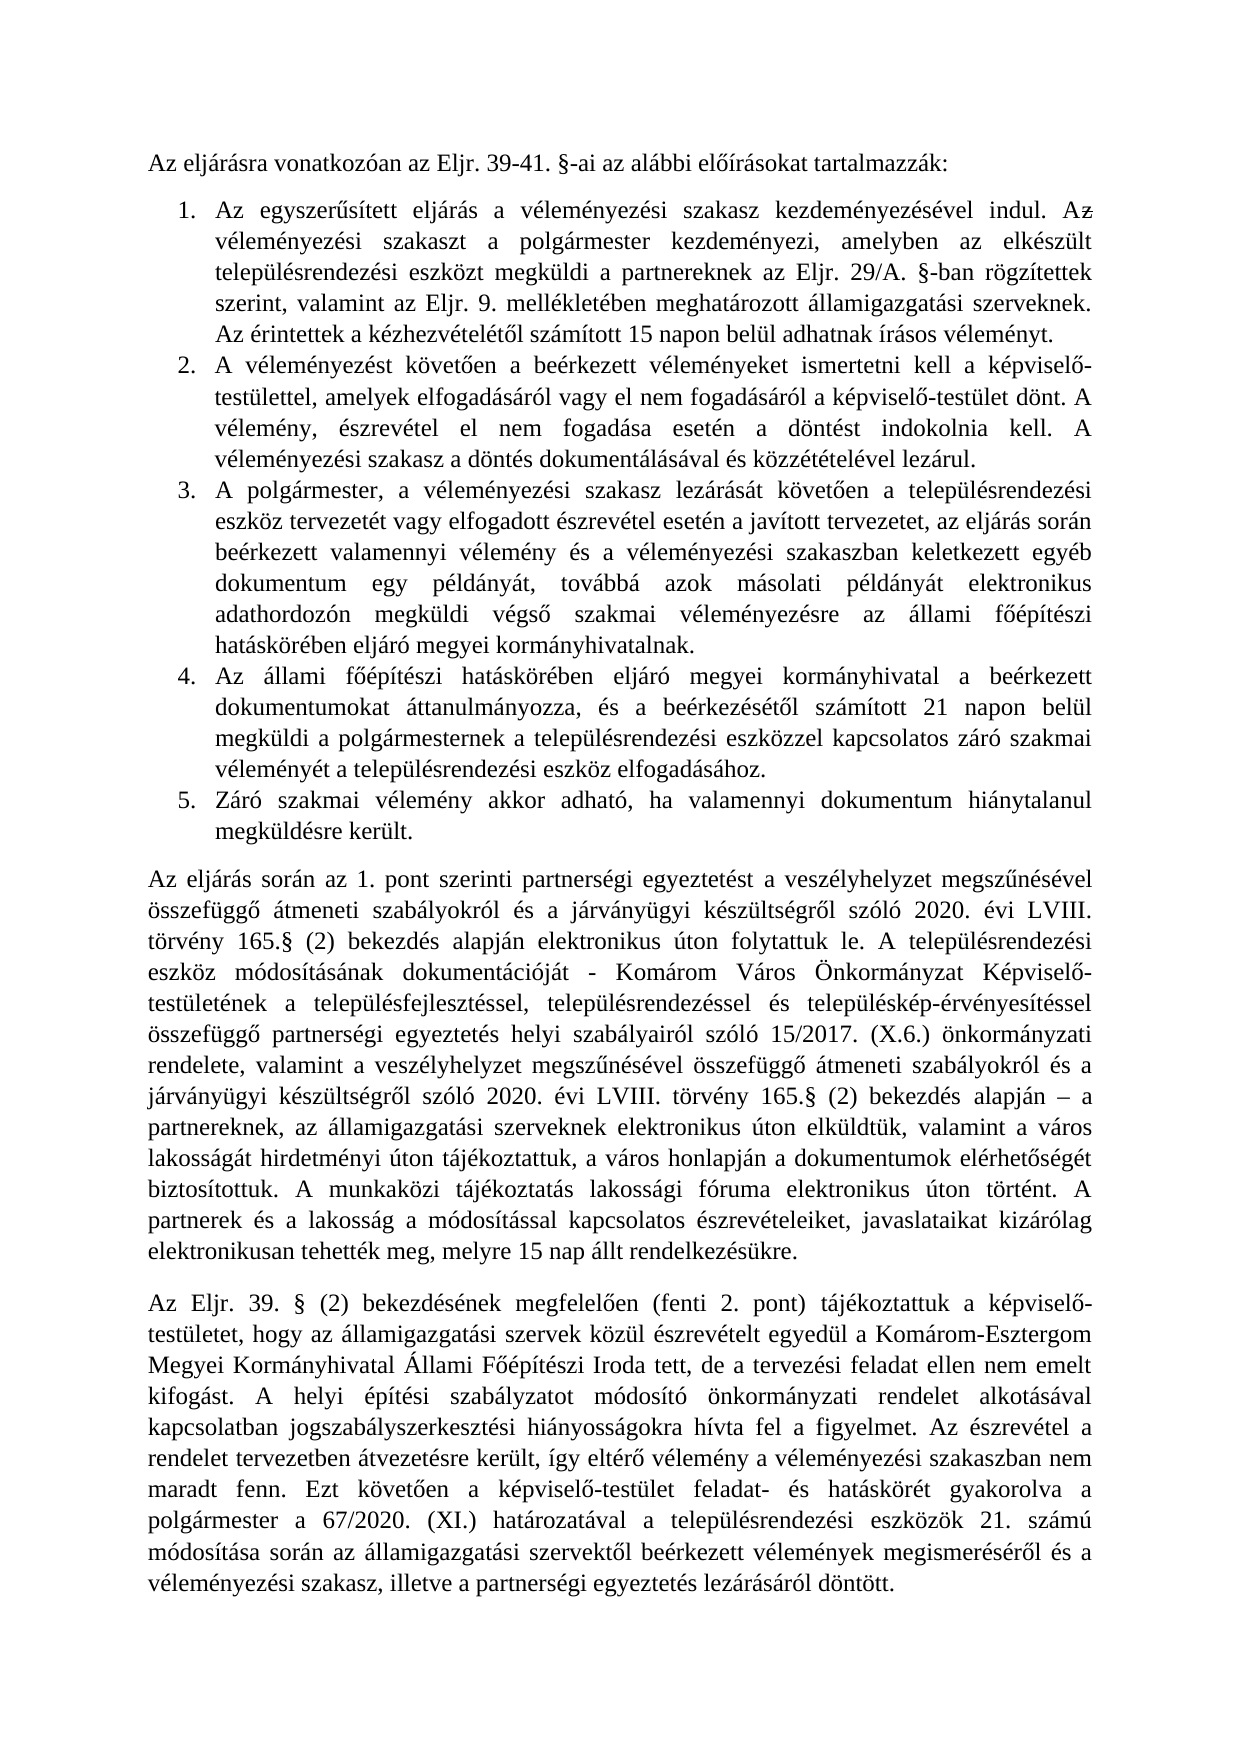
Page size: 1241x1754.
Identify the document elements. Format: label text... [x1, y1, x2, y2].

text Az Eljr. 39. § (2) bekezdésének megfelelően (fenti 2. pont) tájékoztattuk a képviselő-testületet, hogy az államigazgatási szervek közül észrevételt egyedül a Komárom-Esztergom Megyei Kormányhivatal Állami Főépítészi Iroda tett, de a tervezési feladat ellen nem emelt kifogást. A helyi építési szabályzatot módosító önkormányzati rendelet alkotásával kapcsolatban jogszabályszerkesztési hiányosságokra hívta fel a figyelmet. Az észrevétel a rendelet tervezetben átvezetésre került, így eltérő vélemény a véleményezési szakaszban nem maradt fenn. Ezt követően a képviselő-testület feladat- és hatáskörét gyakorolva a polgármester a 67/2020. (XI.) határozatával a településrendezési eszközök 21. számú módosítása során az államigazgatási szervektől beérkezett vélemények megismeréséről és a véleményezési szakasz, illetve a partnerségi egyeztetés lezárásáról döntött. [148, 1288, 1093, 1596]
list Záró szakmai vélemény akkor adható, ha valamennyi dokumentum hiánytalanul megküldésre került. [177, 785, 1093, 845]
text Az eljárásra vonatkozóan az Eljr. 39-41. §-ai az alábbi előírásokat tartalmazzák: [148, 148, 1093, 176]
list Az állami főépítészi hatáskörében eljáró megyei kormányhivatal a beérkezett dokumentumokat áttanulmányozza, és a beérkezésétől számított 21 napon belül megküldi a polgármesternek a településrendezési eszközzel kapcsolatos záró szakmai véleményét a településrendezési eszköz elfogadásához. [177, 661, 1093, 783]
text Az eljárás során az 1. pont szerinti partnerségi egyeztetést a veszélyhelyzet megszűnésével összefüggő átmeneti szabályokról és a járványügyi készültségről szóló 2020. évi LVIII. törvény 165.§ (2) bekezdés alapján elektronikus úton folytattuk le. A településrendezési eszköz módosításának dokumentációját - Komárom Város Önkormányzat Képviselő-testületének a településfejlesztéssel, településrendezéssel és településkép-érvényesítéssel összefüggő partnerségi egyeztetés helyi szabályairól szóló 15/2017. (X.6.) önkormányzati rendelete, valamint a veszélyhelyzet megszűnésével összefüggő átmeneti szabályokról és a járványügyi készültségről szóló 2020. évi LVIII. törvény 165.§ (2) bekezdés alapján – a partnereknek, az államigazgatási szerveknek elektronikus úton elküldtük, valamint a város lakosságát hirdetményi úton tájékoztattuk, a város honlapján a dokumentumok elérhetőségét biztosítottuk. A munkaközi tájékoztatás lakossági fóruma elektronikus úton történt. A partnerek és a lakosság a módosítással kapcsolatos észrevételeiket, javaslataikat kizárólag elektronikusan tehették meg, melyre 15 nap állt rendelkezésükre. [148, 864, 1093, 1265]
list A véleményezést követően a beérkezett véleményeket ismertetni kell a képviselő-testülettel, amelyek elfogadásáról vagy el nem fogadásáról a képviselő-testület dönt. A vélemény, észrevétel el nem fogadása esetén a döntést indokolnia kell. A véleményezési szakasz a döntés dokumentálásával és közzétételével lezárul. [177, 351, 1093, 472]
list A polgármester, a véleményezési szakasz lezárását követően a településrendezési eszköz tervezetét vagy elfogadott észrevétel esetén a javított tervezetet, az eljárás során beérkezett valamennyi vélemény és a véleményezési szakaszban keletkezett egyéb dokumentum egy példányát, továbbá azok másolati példányát elektronikus adathordozón megküldi végső szakmai véleményezésre az állami főépítészi hatáskörében eljáró megyei kormányhivatalnak. [177, 475, 1093, 659]
list Az egyszerűsített eljárás a véleményezési szakasz kezdeményezésével indul. Az véleményezési szakaszt a polgármester kezdeményezi, amelyben az elkészült településrendezési eszközt megküldi a partnereknek az Eljr. 29/A. §-ban rögzítettek szerint, valamint az Eljr. 9. mellékletében meghatározott államigazgatási szerveknek. Az érintettek a kézhezvételétől számított 15 napon belül adhatnak írásos véleményt. [177, 195, 1093, 348]
